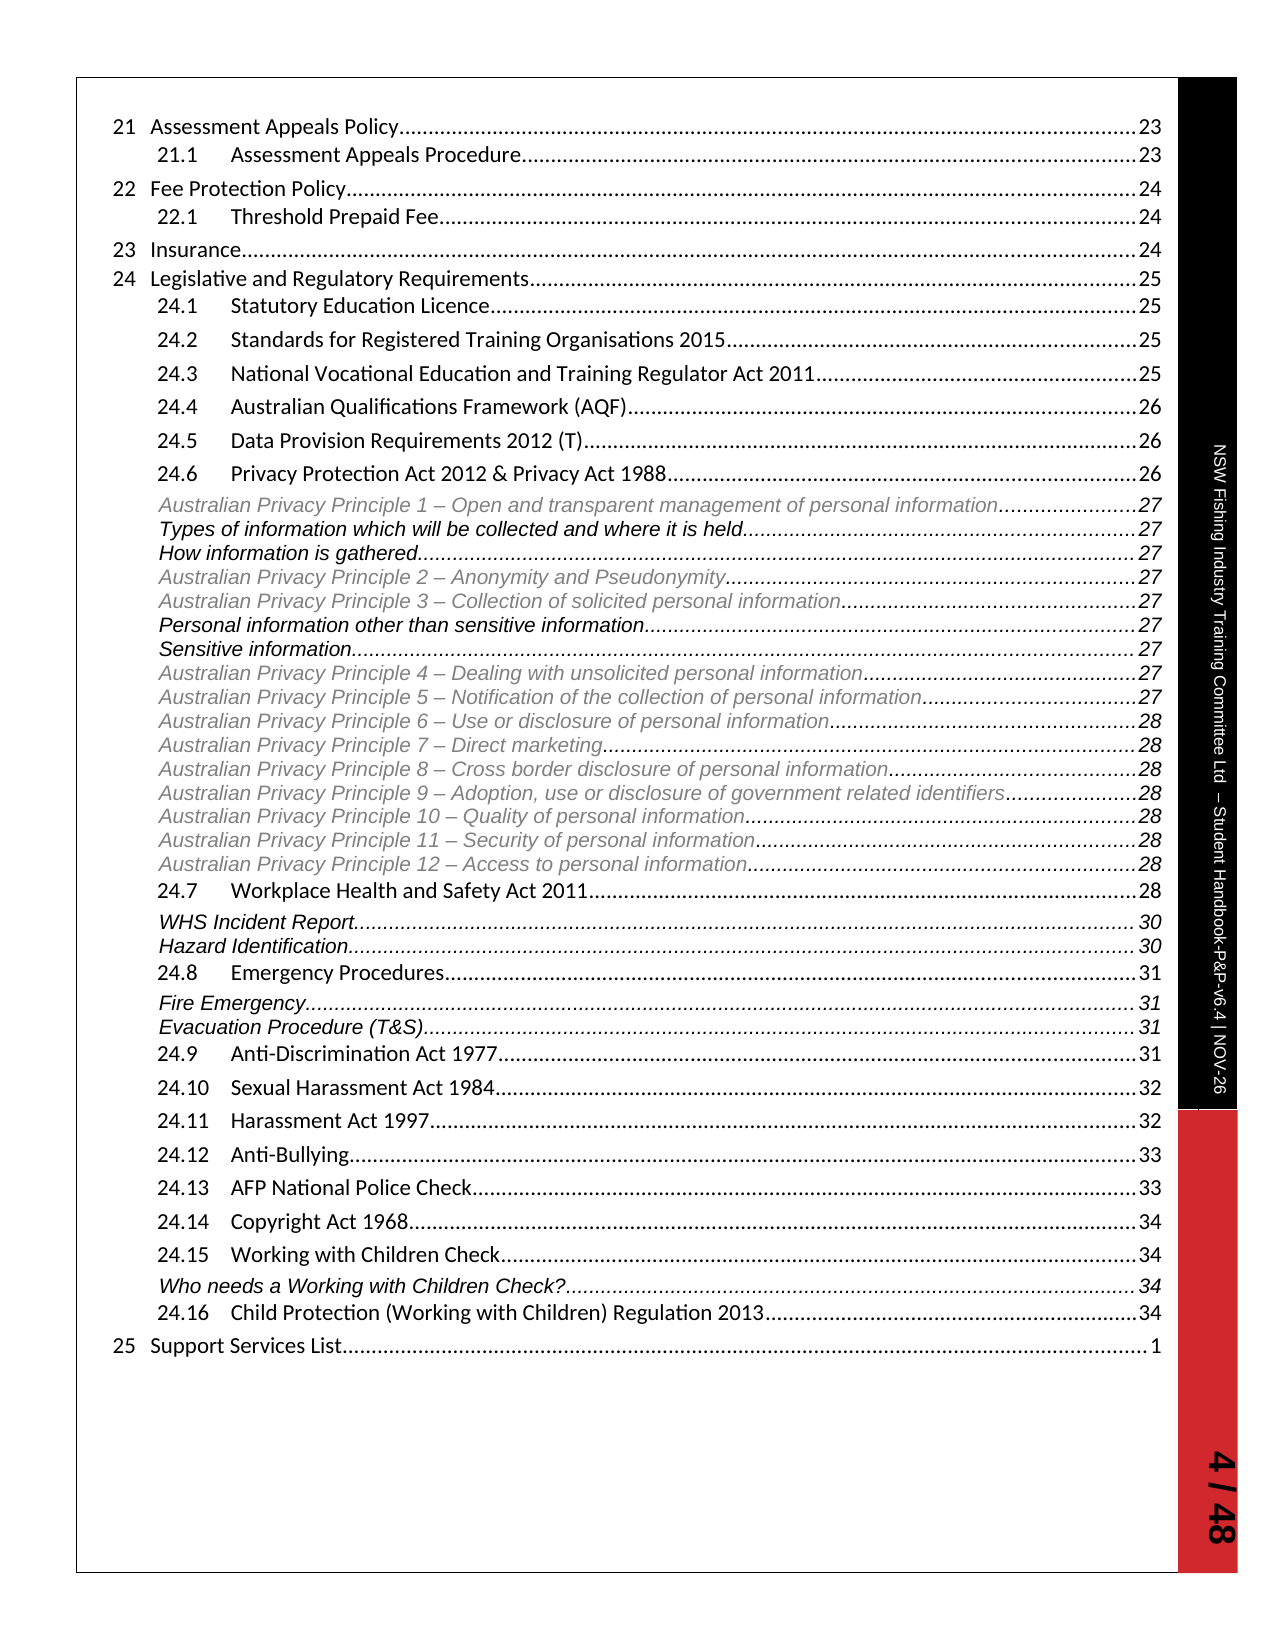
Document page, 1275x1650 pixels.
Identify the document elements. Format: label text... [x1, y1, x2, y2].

text 24.9 Anti-Discrimination Act 1977 31 [157, 1039, 1162, 1067]
text 24.4 Australian Qualifications Framework (AQF) 26 [157, 392, 1162, 420]
text Sensitive information 27 [158, 637, 1162, 661]
text 22.1 Threshold Prepaid Fee 24 [157, 202, 1162, 230]
text WHS Incident Report 30 [158, 910, 1162, 934]
text Australian Privacy Principle 9 – Adoption, use or disclosure of government related identifiers 28 [158, 780, 1162, 804]
text 24.1 Statutory Education Licence 25 [157, 292, 1162, 320]
text Types of information which will be collected and where it is held 27 [158, 517, 1162, 541]
text Australian Privacy Principle 8 – Cross border disclosure of personal information 28 [158, 756, 1162, 780]
text 24.12 Anti-Bullying 33 [157, 1140, 1162, 1168]
text 23 Insurance 24 [112, 236, 1162, 264]
text 25 Support Services List 1 [112, 1331, 1162, 1359]
text Who needs a Working with Children Check? 34 [158, 1274, 1162, 1298]
text Australian Privacy Principle 4 – Dealing with unsolicited personal information 27 [158, 661, 1162, 684]
text 24.15 Working with Children Check 34 [157, 1240, 1162, 1268]
text Australian Privacy Principle 7 – Direct marketing 28 [158, 732, 1162, 756]
text 24.16 Child Protection (Working with Children) Regulation 2013 34 [157, 1298, 1162, 1326]
text 24.6 Privacy Protection Act 2012 & Privacy Act 1988 26 [157, 459, 1162, 487]
text Hazard Identification 30 [158, 934, 1162, 958]
text Personal information other than sensitive information 27 [158, 613, 1162, 637]
text 22 Fee Protection Policy 24 [112, 174, 1162, 202]
text 24.13 AFP National Police Check 33 [157, 1173, 1162, 1201]
text 24.10 Sexual Harassment Act 1984 32 [157, 1073, 1162, 1101]
text 24.8 Emergency Procedures 31 [157, 958, 1162, 986]
text 24 Legislative and Regulatory Requirements 25 [112, 264, 1162, 292]
text 24.5 Data Provision Requirements 2012 (T) 26 [157, 426, 1162, 454]
text Fire Emergency 31 [158, 991, 1162, 1015]
text How information is gathered 27 [158, 541, 1162, 565]
text 21 Assessment Appeals Policy 23 [112, 112, 1162, 141]
text 24.2 Standards for Registered Training Organisations 2015 25 [157, 325, 1162, 353]
text Australian Privacy Principle 5 – Notification of the collection of personal information 27 [158, 684, 1162, 708]
text 24.7 Workplace Health and Safety Act 2011 28 [157, 876, 1162, 904]
text 21.1 Assessment Appeals Procedure 23 [157, 141, 1162, 168]
text 24.3 National Vocational Education and Training Regulator Act 2011 25 [157, 359, 1162, 387]
text 24.14 Copyright Act 1968 34 [157, 1207, 1162, 1235]
text Australian Privacy Principle 1 – Open and transparent management of personal information 27 [158, 493, 1162, 517]
text Evacuation Procedure (T&S) 31 [158, 1015, 1162, 1039]
text Australian Privacy Principle 3 – Collection of solicited personal information 27 [158, 589, 1162, 613]
text 24.11 Harassment Act 1997 32 [157, 1106, 1162, 1134]
text Australian Privacy Principle 11 – Security of personal information 28 [158, 828, 1162, 852]
text Australian Privacy Principle 2 – Anonymity and Pseudonymity 27 [158, 565, 1162, 589]
text Australian Privacy Principle 10 – Quality of personal information 28 [158, 804, 1162, 828]
text Australian Privacy Principle 12 – Access to personal information 28 [158, 852, 1162, 876]
text Australian Privacy Principle 6 – Use or disclosure of personal information 28 [158, 708, 1162, 732]
